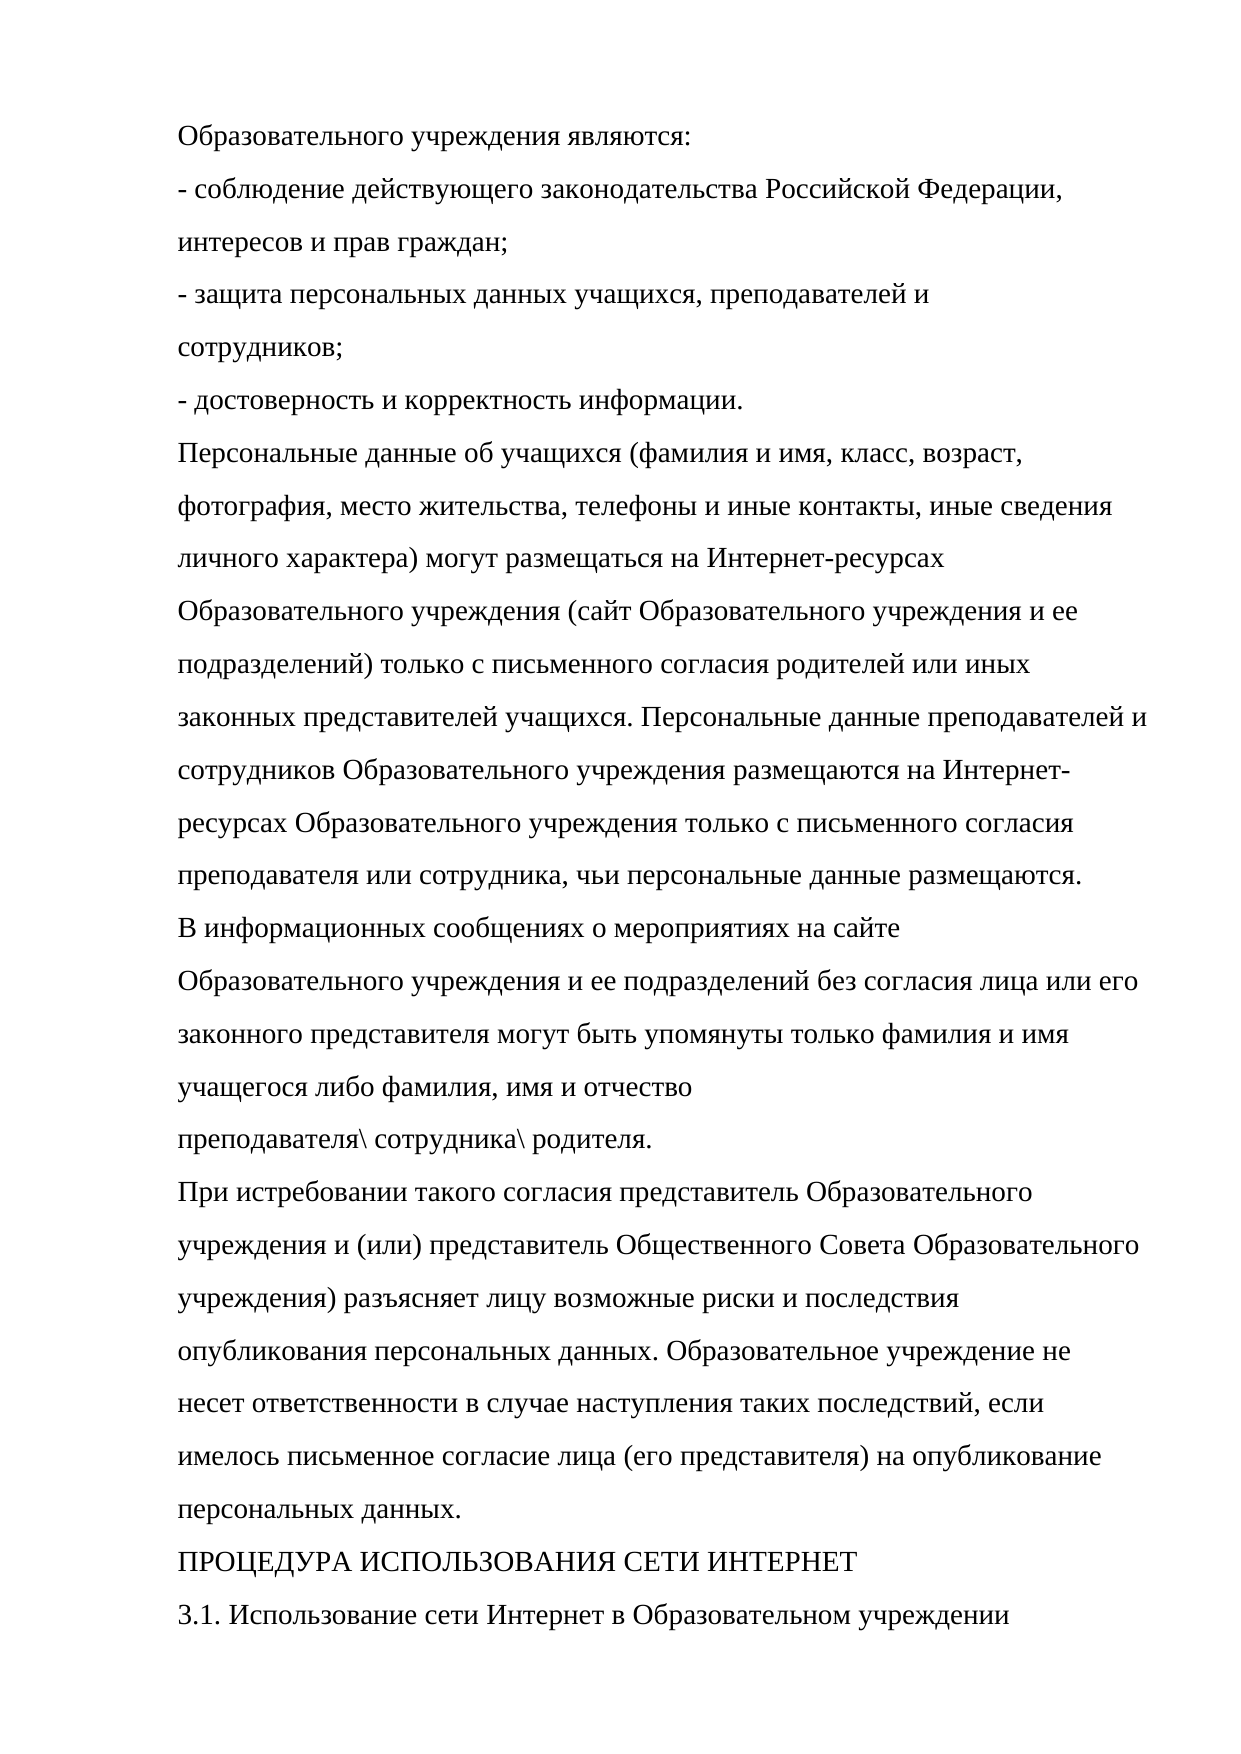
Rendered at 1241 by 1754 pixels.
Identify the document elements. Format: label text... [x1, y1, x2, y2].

text сотрудников; [177, 329, 1152, 363]
text преподавателя или сотрудника, чьи персональные данные размещаются. [177, 857, 1152, 891]
text Образовательного учреждения и ее подразделений без согласия лица или его [177, 963, 1152, 997]
text учреждения и (или) представитель Общественного Совета Образовательного [177, 1227, 1152, 1261]
text ПРОЦЕДУРА ИСПОЛЬЗОВАНИЯ СЕТИ ИНТЕРНЕТ [177, 1544, 1152, 1578]
text имелось письменное согласие лица (его представителя) на опубликование [177, 1438, 1152, 1472]
text - достоверность и корректность информации. [177, 382, 1152, 416]
text 3.1. Использование сети Интернет в Образовательном учреждении [177, 1597, 1152, 1630]
text интересов и прав граждан; [177, 224, 1152, 257]
text опубликования персональных данных. Образовательное учреждение не [177, 1333, 1152, 1366]
text учреждения) разъясняет лицу возможные риски и последствия [177, 1280, 1152, 1313]
text В информационных сообщениях о мероприятиях на сайте [177, 910, 1152, 944]
text подразделений) только с письменного согласия родителей или иных [177, 646, 1152, 680]
text преподавателя\ сотрудника\ родителя. [177, 1122, 1152, 1155]
text Персональные данные об учащихся (фамилия и имя, класс, возраст, [177, 435, 1152, 468]
text фотография, место жительства, телефоны и иные контакты, иные сведения [177, 488, 1152, 521]
text законного представителя могут быть упомянуты только фамилия и имя [177, 1016, 1152, 1049]
text личного характера) могут размещаться на Интернет-ресурсах [177, 541, 1152, 574]
text несет ответственности в случае наступления таких последствий, если [177, 1386, 1152, 1419]
text - соблюдение действующего законодательства Российской Федерации, [177, 171, 1152, 204]
text законных представителей учащихся. Персональные данные преподавателей и [177, 699, 1152, 733]
text персональных данных. [177, 1491, 1152, 1525]
text При истребовании такого согласия представитель Образовательного [177, 1174, 1152, 1208]
text Образовательного учреждения являются: [177, 118, 1152, 152]
text ресурсах Образовательного учреждения только с письменного согласия [177, 805, 1152, 838]
text - защита персональных данных учащихся, преподавателей и [177, 277, 1152, 310]
text учащегося либо фамилия, имя и отчество [177, 1069, 1152, 1102]
text Образовательного учреждения (сайт Образовательного учреждения и ее [177, 593, 1152, 627]
text сотрудников Образовательного учреждения размещаются на Интернет- [177, 752, 1152, 785]
